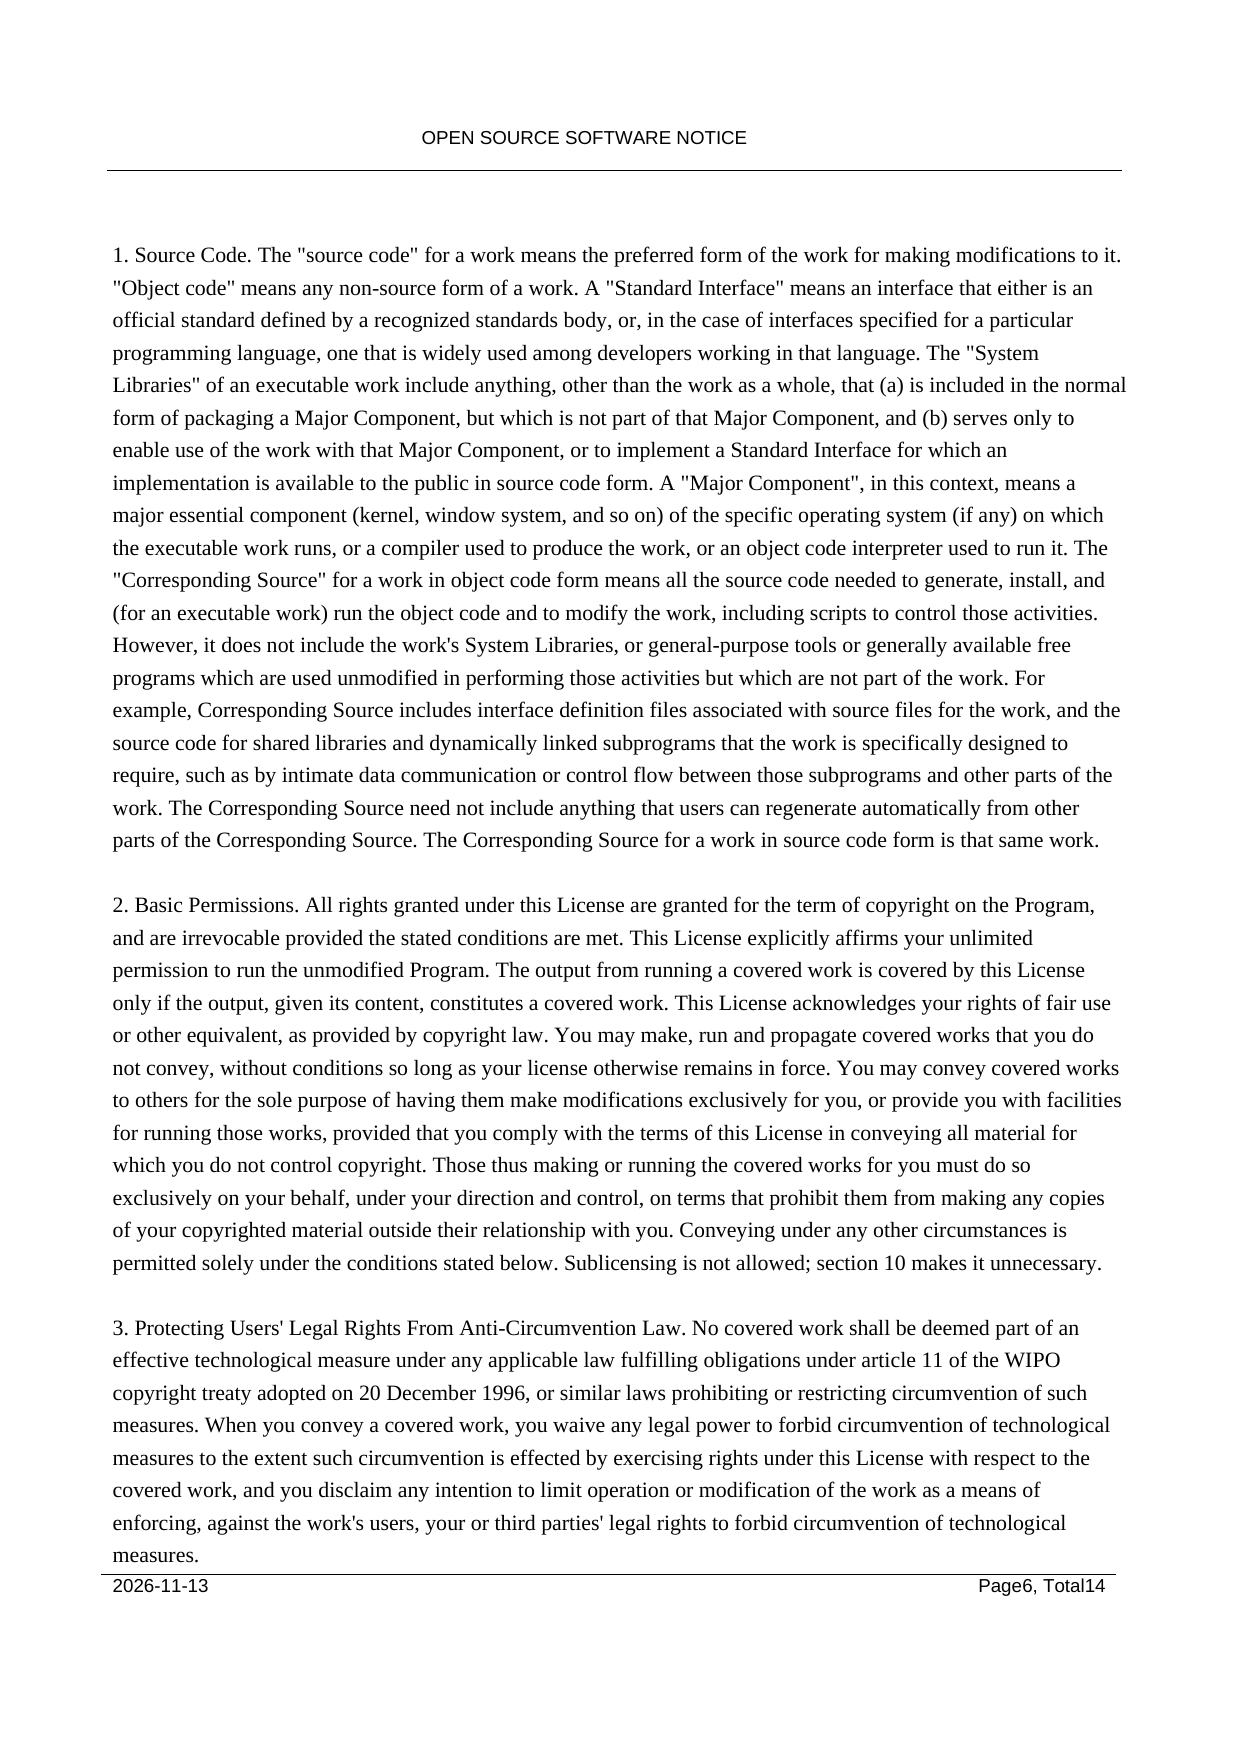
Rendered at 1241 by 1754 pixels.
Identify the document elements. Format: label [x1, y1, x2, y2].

text [112, 206, 1128, 1571]
